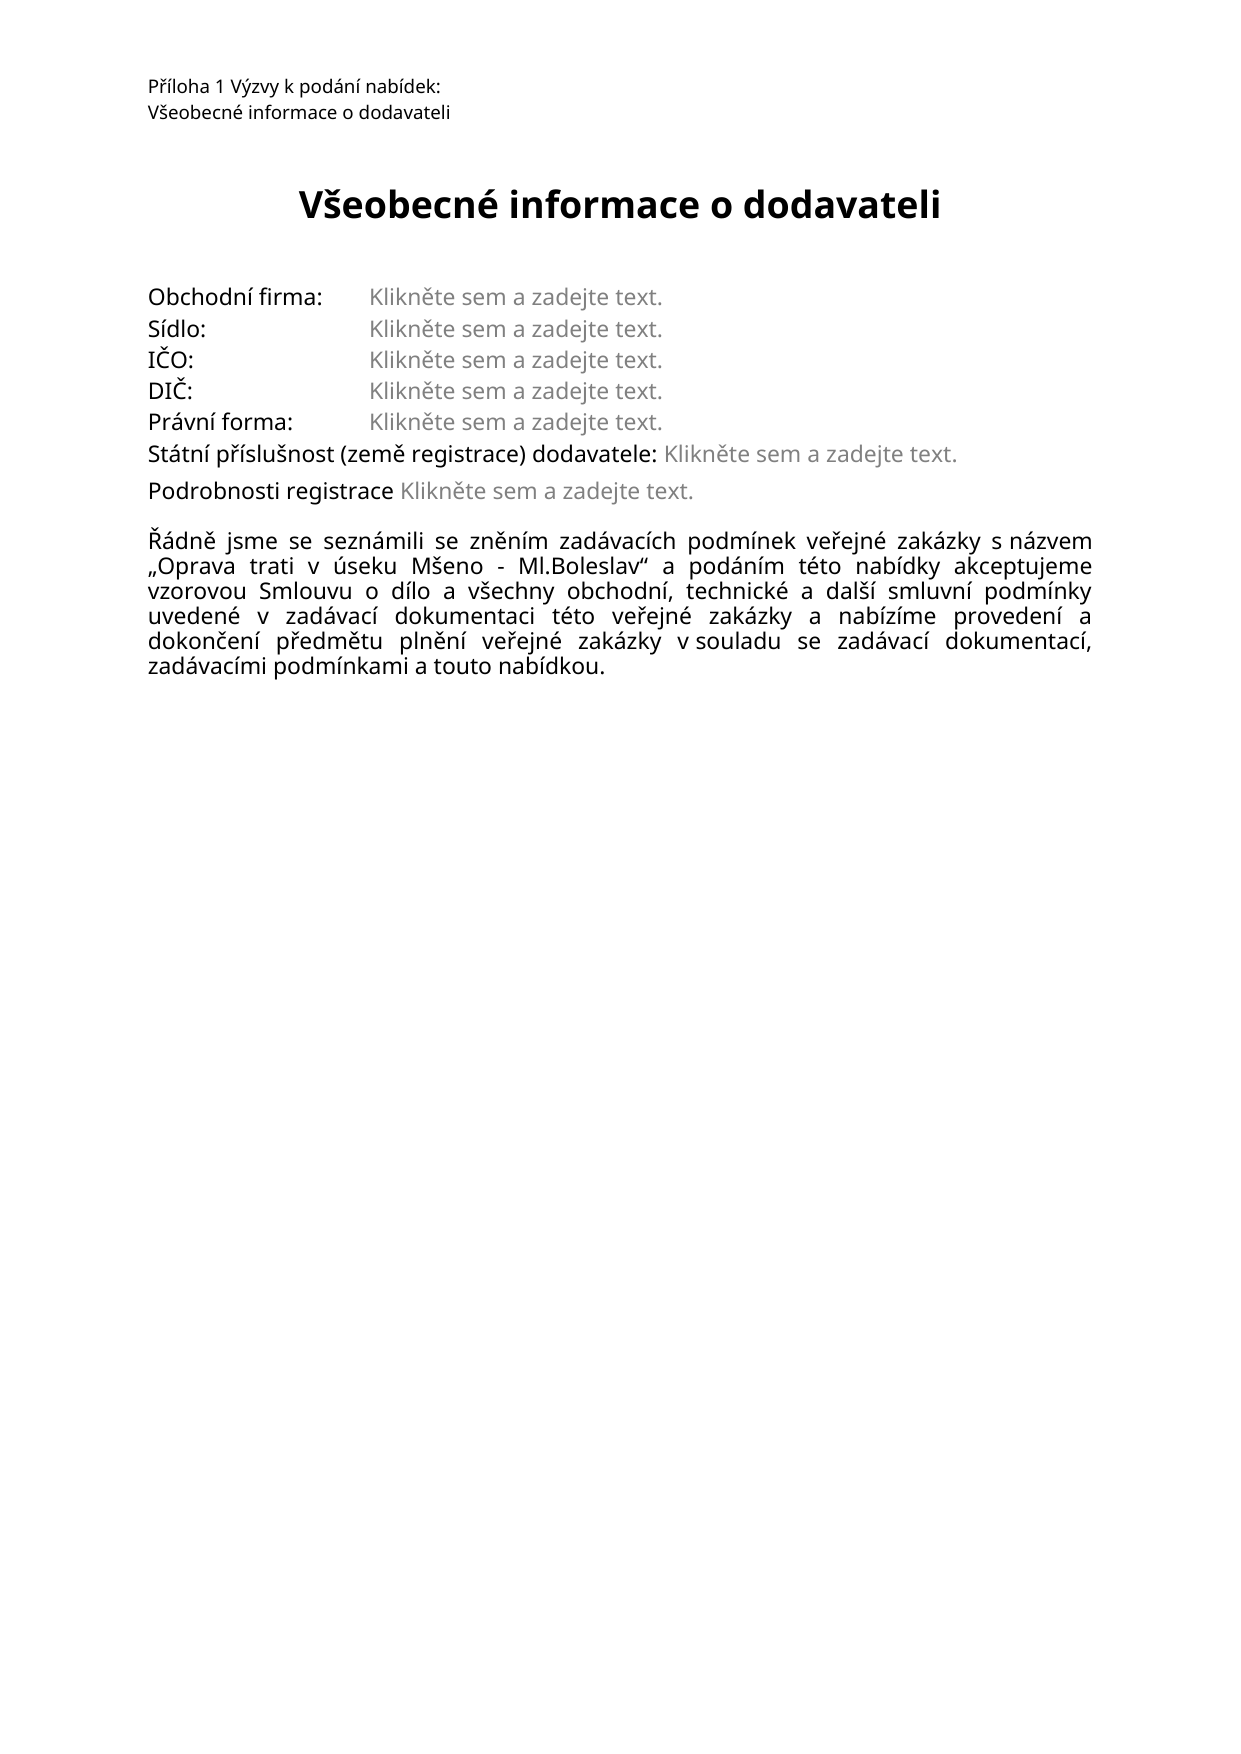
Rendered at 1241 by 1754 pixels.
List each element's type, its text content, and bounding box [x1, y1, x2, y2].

text Podrobnosti registrace [148, 479, 1093, 504]
text DIČ: [148, 379, 1093, 404]
text Právní forma: [148, 411, 1093, 436]
text Řádně jsme se seznámili se zněním zadávacích podmínek veřejné zakázky s názvem „Oprava trati v úseku Mšeno - Ml.Boleslav“ a podáním této nabídky akceptujeme vzorovou Smlouvu o dílo a všechny obchodní, technické a další smluvní podmínky uvedené v zadávací dokumentaci této veřejné zakázky a nabízíme provedení a dokončení předmětu plnění veřejné zakázky v souladu se zadávací dokumentací, zadávacími podmínkami a touto nabídkou. [148, 529, 1093, 679]
text IČO: [148, 348, 1093, 373]
title Všeobecné informace o dodavateli [148, 178, 1093, 229]
text Obchodní firma: [148, 286, 1093, 311]
text Státní příslušnost (země registrace) dodavatele: [148, 442, 1093, 467]
text Sídlo: [148, 317, 1093, 342]
